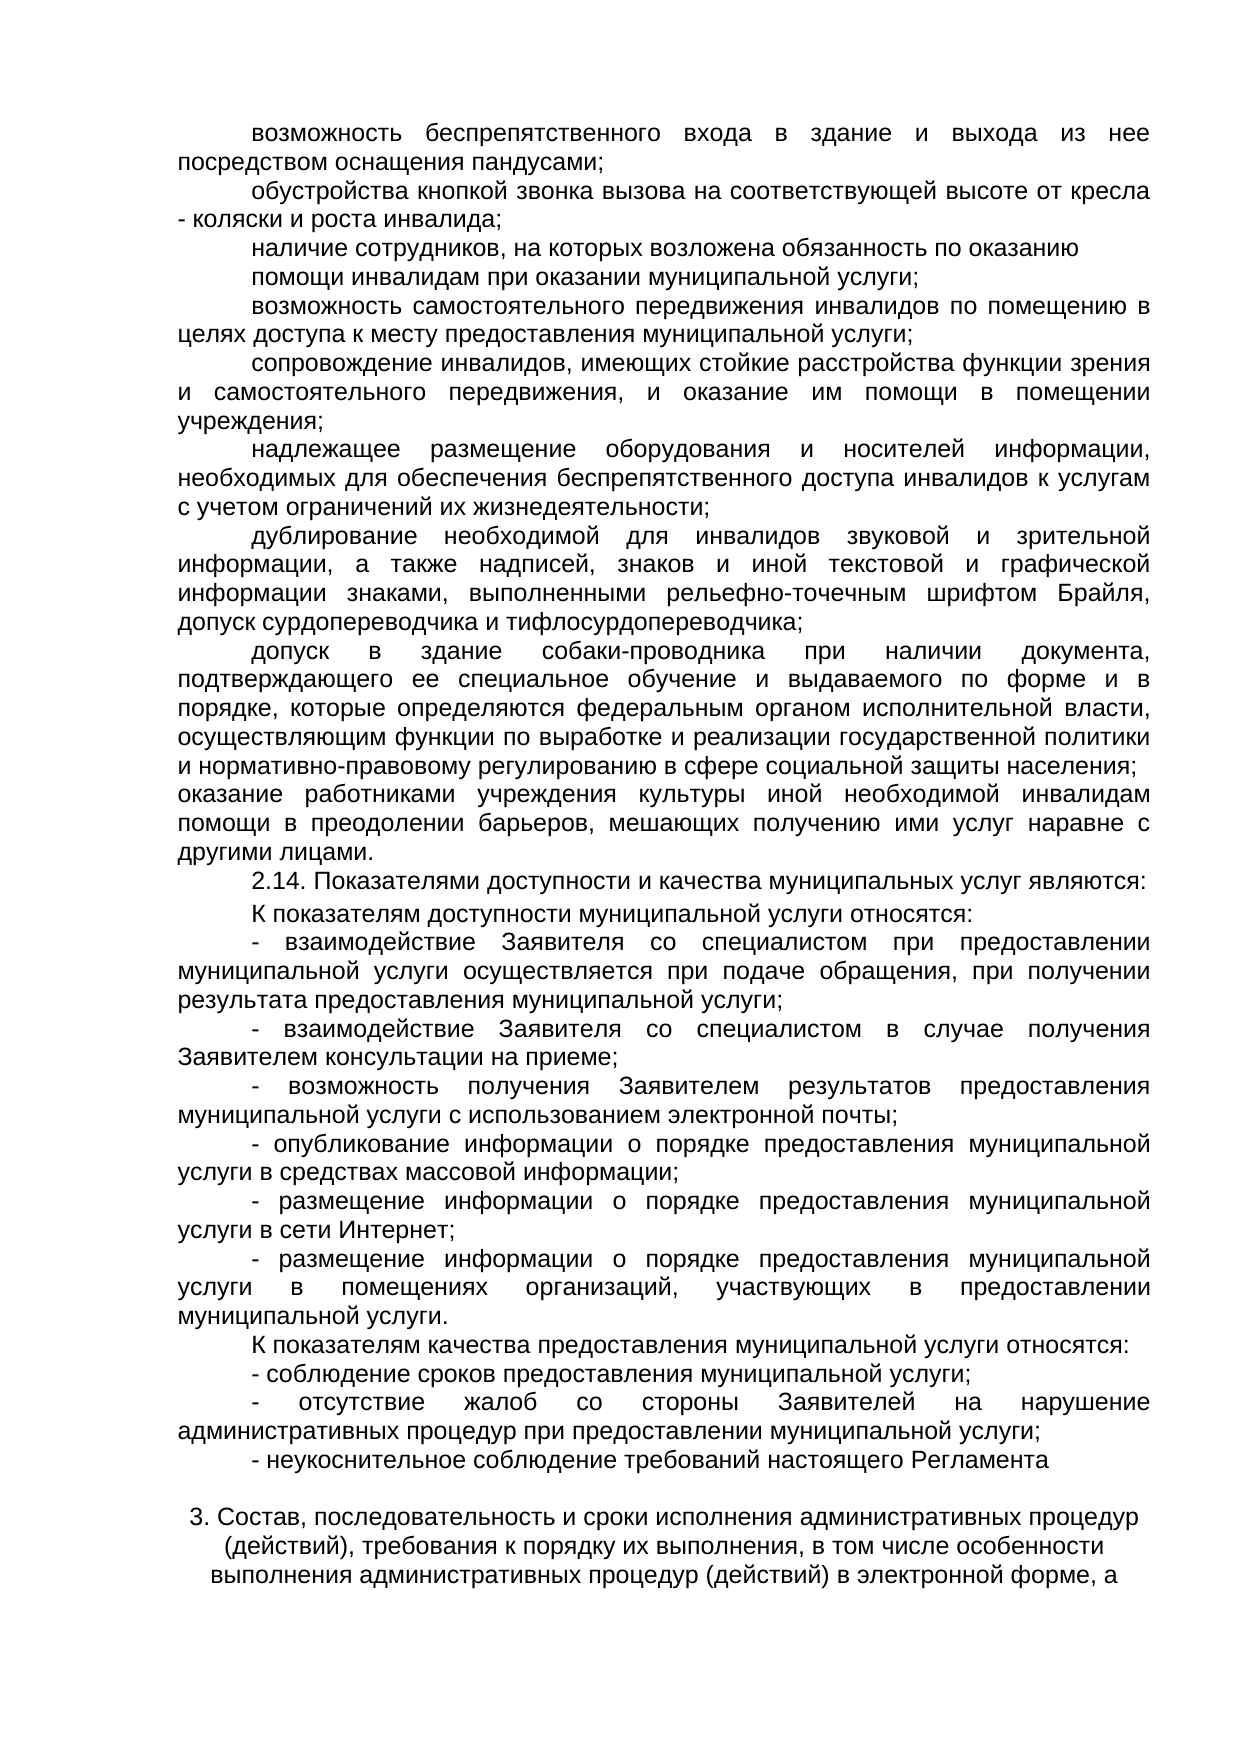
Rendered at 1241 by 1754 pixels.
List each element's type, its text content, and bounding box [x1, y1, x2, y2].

text возможность беспрепятственного входа в здание и выхода из нее посредством оснащения пандусами; [177, 118, 1152, 176]
text - соблюдение сроков предоставления муниципальной услуги; [177, 1359, 1152, 1387]
text - взаимодействие Заявителя со специалистом при предоставлении муниципальной услуги осуществляется при подаче обращения, при получении результата предоставления муниципальной услуги; [177, 927, 1152, 1014]
text - неукоснительное соблюдение требований настоящего Регламента [177, 1445, 1152, 1474]
text - размещение информации о порядке предоставления муниципальной услуги в помещениях организаций, участвующих в предоставлении муниципальной услуги. [177, 1244, 1152, 1330]
text сопровождение инвалидов, имеющих стойкие расстройства функции зрения и самостоятельного передвижения, и оказание им помощи в помещении учреждения; [177, 348, 1152, 434]
text - взаимодействие Заявителя со специалистом в случае получения Заявителем консультации на приеме; [177, 1014, 1152, 1071]
text наличие сотрудников, на которых возложена обязанность по оказанию [177, 233, 1152, 262]
text помощи инвалидам при оказании муниципальной услуги; [177, 262, 1152, 291]
text допуск в здание собаки-проводника при наличии документа, подтверждающего ее специальное обучение и выдаваемого по форме и в порядке, которые определяются федеральным органом исполнительной власти, осуществляющим функции по выработке и реализации государственной политики и нормативно-правовому регулированию в сфере социальной защиты населения; [177, 636, 1152, 779]
text обустройства кнопкой звонка вызова на соответствующей высоте от кресла - коляски и роста инвалида; [177, 176, 1152, 233]
text - размещение информации о порядке предоставления муниципальной услуги в сети Интернет; [177, 1186, 1152, 1244]
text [177, 1502, 1152, 1589]
text 2.14. Показателями доступности и качества муниципальных услуг являются: [177, 866, 1152, 894]
text - опубликование информации о порядке предоставления муниципальной услуги в средствах массовой информации; [177, 1129, 1152, 1186]
text - отсутствие жалоб со стороны Заявителей на нарушение административных процедур при предоставлении муниципальной услуги; [177, 1387, 1152, 1445]
text возможность самостоятельного передвижения инвалидов по помещению в целях доступа к месту предоставления муниципальной услуги; [177, 291, 1152, 348]
text - возможность получения Заявителем результатов предоставления муниципальной услуги с использованием электронной почты; [177, 1071, 1152, 1129]
text К показателям качества предоставления муниципальной услуги относятся: [177, 1330, 1152, 1359]
text надлежащее размещение оборудования и носителей информации, необходимых для обеспечения беспрепятственного доступа инвалидов к услугам с учетом ограничений их жизнедеятельности; [177, 434, 1152, 521]
text оказание работниками учреждения культуры иной необходимой инвалидам помощи в преодолении барьеров, мешающих получению ими услуг наравне с другими лицами. [177, 779, 1152, 866]
text К показателям доступности муниципальной услуги относятся: [177, 899, 1152, 927]
text дублирование необходимой для инвалидов звуковой и зрительной информации, а также надписей, знаков и иной текстовой и графической информации знаками, выполненными рельефно-точечным шрифтом Брайля, допуск сурдопереводчика и тифлосурдопереводчика; [177, 521, 1152, 636]
